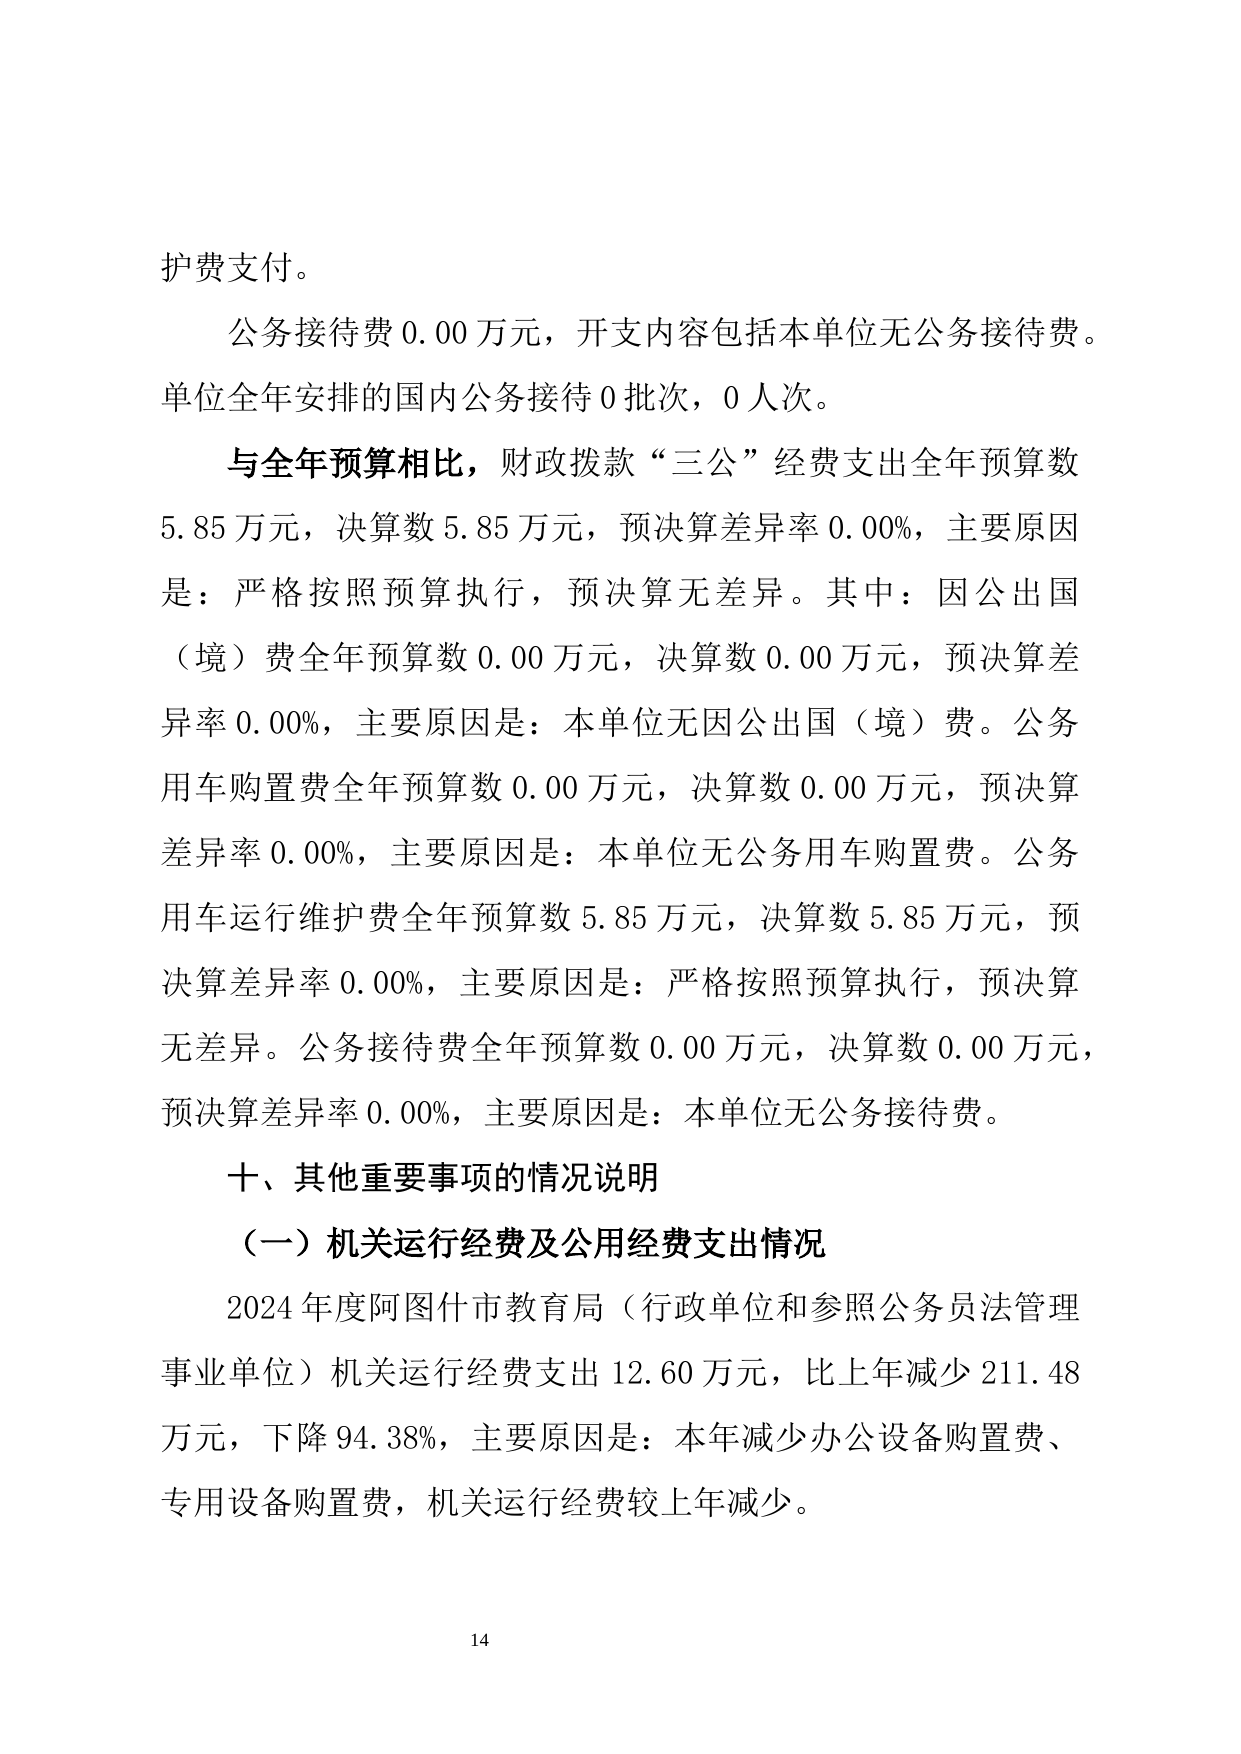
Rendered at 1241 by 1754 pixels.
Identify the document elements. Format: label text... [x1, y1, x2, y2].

text 十、其他重要事项的情况说明 [159, 1143, 1081, 1208]
text （一）机关运行经费及公用经费支出情况 [159, 1208, 1081, 1273]
text 2024年度阿图什市教育局（行政单位和参照公务员法管理事业单位）机关运行经费支出12.60万元，比上年减少211.48万元，下降94.38%，主要原因是：本年减少办公设备购置费、专用设备购置费，机关运行经费较上年减少。 [159, 1273, 1081, 1533]
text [159, 233, 1081, 298]
text 与全年预算相比，财政拨款“三公”经费支出全年预算数5.85万元，决算数5.85万元，预决算差异率0.00%，主要原因是：严格按照预算执行，预决算无差异。其中：因公出国（境）费全年预算数0.00万元，决算数0.00万元，预决算差异率0.00%，主要原因是：本单位无因公出国（境）费。公务用车购置费全年预算数0.00万元，决算数0.00万元，预决算差异率0.00%，主要原因是：本单位无公务用车购置费。公务用车运行维护费全年预算数5.85万元，决算数5.85万元，预决算差异率0.00%，主要原因是：严格按照预算执行，预决算无差异。公务接待费全年预算数0.00万元，决算数0.00万元，预决算差异率0.00%，主要原因是：本单位无公务接待费。 [159, 428, 1081, 1143]
text 公务接待费0.00万元，开支内容包括本单位无公务接待费。单位全年安排的国内公务接待0批次，0人次。 [159, 298, 1081, 428]
